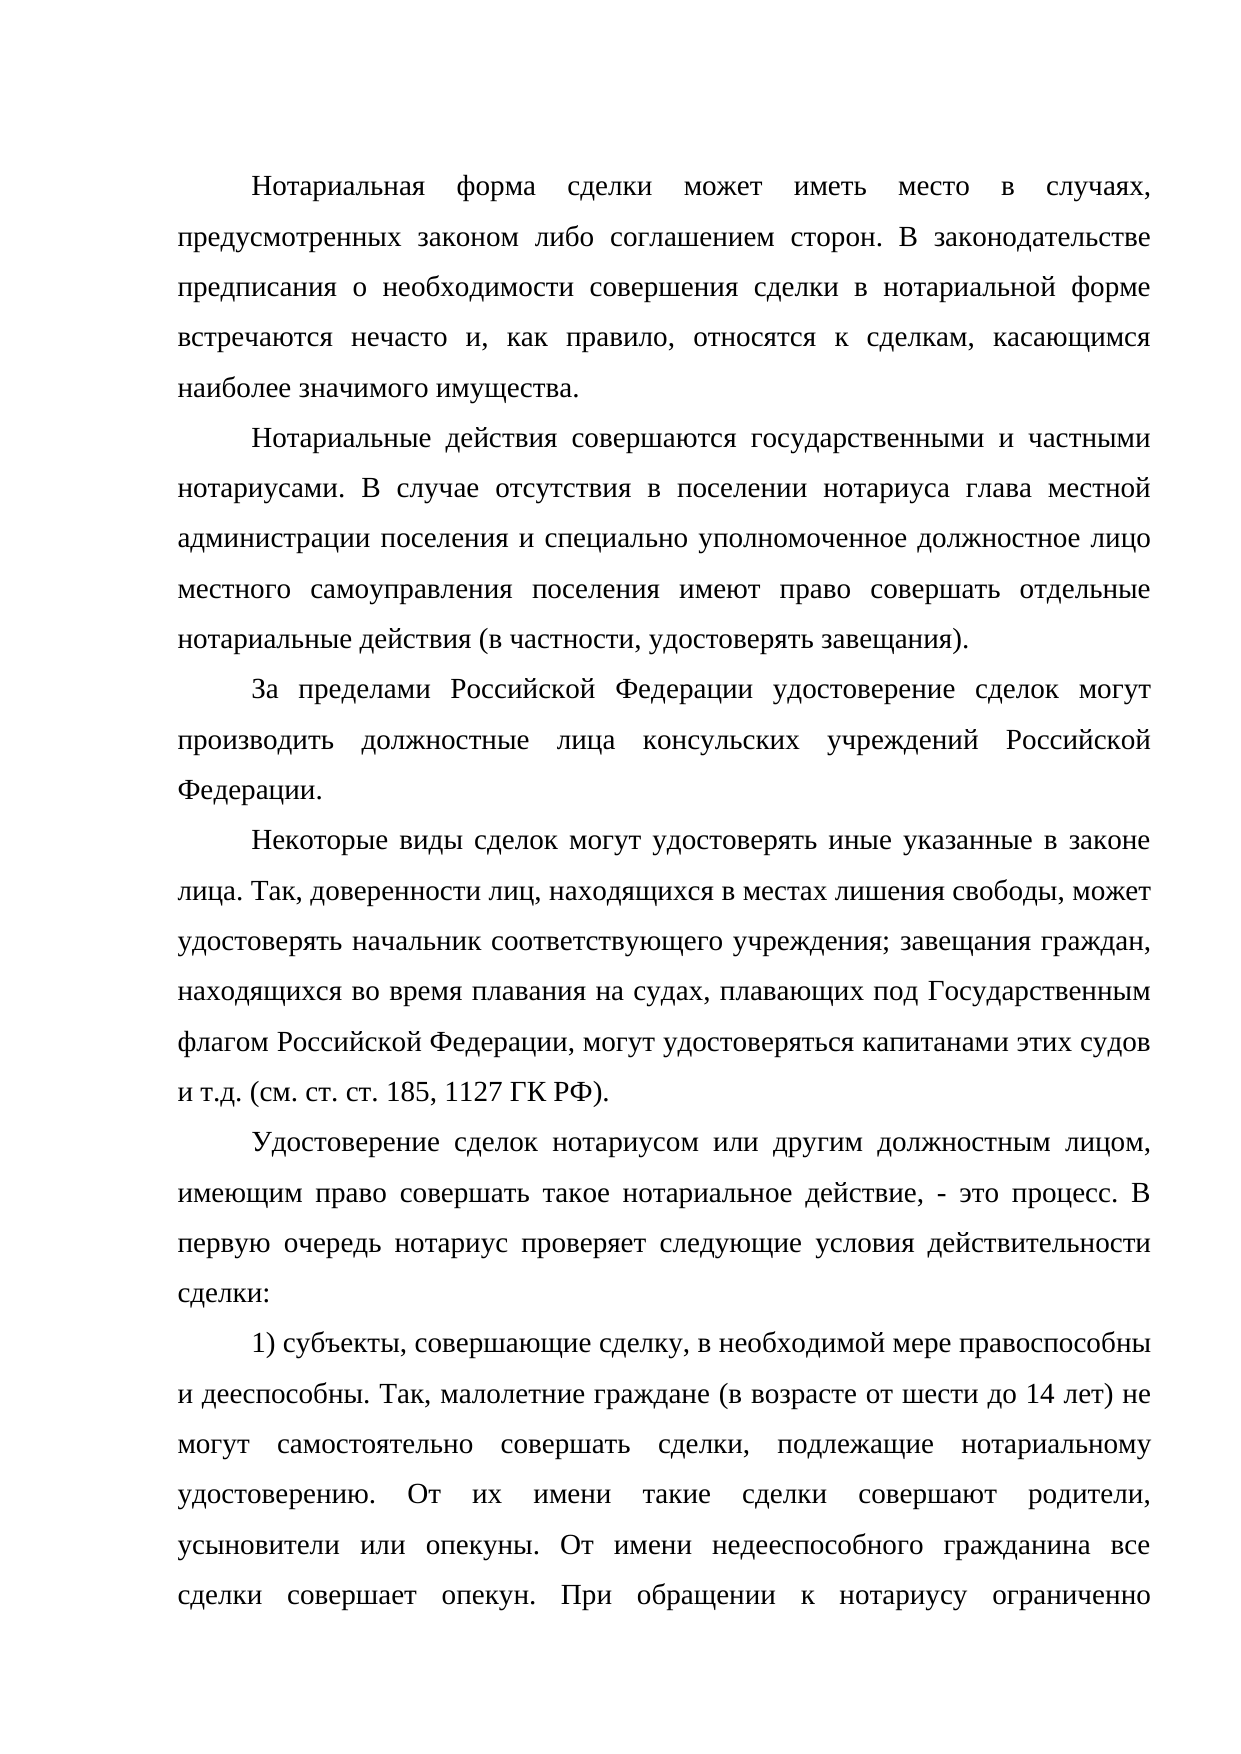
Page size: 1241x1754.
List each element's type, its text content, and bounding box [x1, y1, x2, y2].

text За пределами Российской Федерации удостоверение сделок могут производить должностные лица консульских учреждений Российской Федерации. [177, 672, 1152, 806]
text Нотариальная форма сделки может иметь место в случаях, предусмотренных законом либо соглашением сторон. В законодательстве предписания о необходимости совершения сделки в нотариальной форме встречаются нечасто и, как правило, относятся к сделкам, касающимся наиболее значимого имущества. [177, 168, 1152, 403]
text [177, 1326, 1152, 1611]
text Некоторые виды сделок могут удостоверять иные указанные в законе лица. Так, доверенности лиц, находящихся в местах лишения свободы, может удостоверять начальник соответствующего учреждения; завещания граждан, находящихся во время плавания на судах, плавающих под Государственным флагом Российской Федерации, могут удостоверяться капитанами этих судов и т.д. (см. ст. ст. 185, 1127 ГК РФ). [177, 822, 1152, 1108]
text Удостоверение сделок нотариусом или другим должностным лицом, имеющим право совершать такое нотариальное действие, - это процесс. В первую очередь нотариус проверяет следующие условия действительности сделки: [177, 1124, 1152, 1309]
text Нотариальные действия совершаются государственными и частными нотариусами. В случае отсутствия в поселении нотариуса глава местной администрации поселения и специально уполномоченное должностное лицо местного самоуправления поселения имеют право совершать отдельные нотариальные действия (в частности, удостоверять завещания). [177, 420, 1152, 655]
